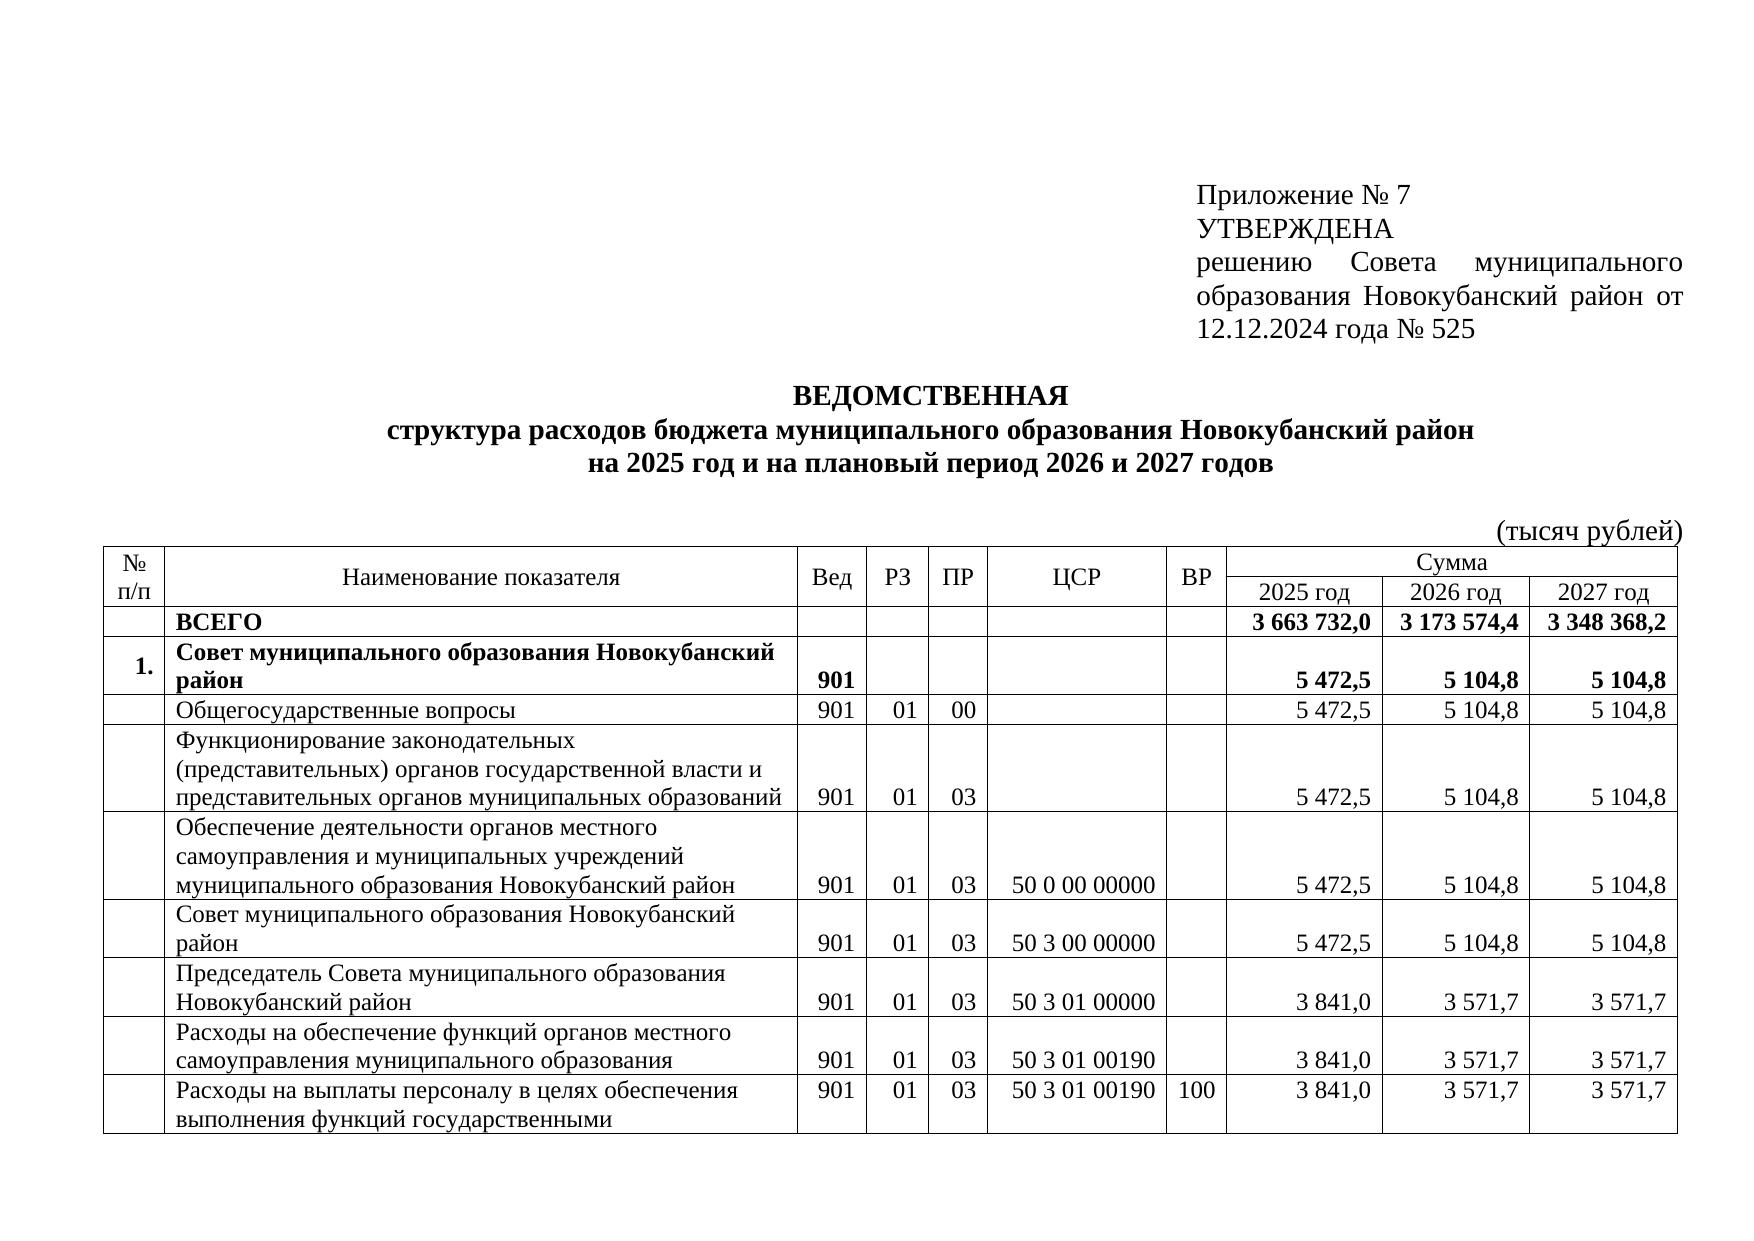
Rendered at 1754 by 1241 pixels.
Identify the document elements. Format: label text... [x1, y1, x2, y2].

table_cell 5 104,8 [1530, 725, 1677, 811]
table_cell 3 663 732,0 [1227, 607, 1382, 636]
table_cell 01 [867, 695, 928, 724]
table_cell 5 104,8 [1383, 695, 1529, 724]
table_cell 01 [867, 958, 928, 1016]
text на 2025 год и на плановый период 2026 и 2027 годов [178, 446, 1683, 479]
table_cell 50 3 00 00000 [988, 900, 1166, 957]
table_cell [104, 1017, 164, 1074]
table_cell 2025 год [1227, 577, 1382, 606]
table_cell 3 841,0 [1227, 1017, 1382, 1074]
table_cell [104, 1075, 164, 1133]
table_cell 03 [929, 812, 987, 898]
table_cell 1. [104, 637, 164, 694]
table_cell 5 472,5 [1227, 900, 1382, 957]
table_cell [165, 1075, 797, 1133]
table_cell 901 [798, 958, 866, 1016]
table_cell 3 173 574,4 [1383, 607, 1529, 636]
table_cell [988, 637, 1166, 694]
table_cell Совет муниципального образования Новокубанский район [165, 900, 797, 957]
table_cell 03 [929, 1017, 987, 1074]
table_cell 5 104,8 [1383, 637, 1529, 694]
table_cell [988, 725, 1166, 811]
table_cell [1167, 1017, 1226, 1074]
table_cell 03 [929, 725, 987, 811]
table_cell [1167, 812, 1226, 898]
table_cell 3 571,7 [1383, 1017, 1529, 1074]
table_header Наименование показателя [165, 547, 797, 606]
text решению Совета муниципального образования Новокубанский район от 12.12.2024 года № 525 [1196, 244, 1683, 345]
table_cell 3 348 368,2 [1530, 607, 1677, 636]
table_cell 2026 год [1383, 577, 1529, 606]
table_cell Расходы на обеспечение функций органов местного самоуправления муниципального образования [165, 1017, 797, 1074]
table_cell 50 3 01 00190 [988, 1017, 1166, 1074]
table_header РЗ [867, 547, 928, 606]
table_cell 2027 год [1530, 577, 1677, 606]
table_cell [1167, 900, 1226, 957]
table_cell 03 [929, 958, 987, 1016]
table_cell 901 [798, 695, 866, 724]
table_cell 5 104,8 [1383, 725, 1529, 811]
table_cell [1167, 607, 1226, 636]
text ВЕДОМСТВЕННАЯ [178, 378, 1683, 412]
table_cell 3 571,7 [1530, 958, 1677, 1016]
table_cell 901 [798, 1075, 866, 1133]
table_cell 5 104,8 [1530, 637, 1677, 694]
table_cell ВСЕГО [165, 607, 797, 636]
table_cell 03 [929, 900, 987, 957]
table_header ВР [1167, 547, 1226, 606]
table_cell 5 104,8 [1530, 695, 1677, 724]
table_cell 5 472,5 [1227, 695, 1382, 724]
table_cell [798, 607, 866, 636]
table_cell 01 [867, 900, 928, 957]
text структура расходов бюджета муниципального образования Новокубанский район [178, 412, 1683, 446]
table_cell [988, 607, 1166, 636]
table_cell Общегосударственные вопросы [165, 695, 797, 724]
table_cell 5 104,8 [1383, 900, 1529, 957]
table_cell 3 571,7 [1383, 958, 1529, 1016]
table_cell 01 [867, 725, 928, 811]
table_cell 3 571,7 [1530, 1017, 1677, 1074]
table_cell 901 [798, 812, 866, 898]
table_header № п/п [104, 547, 164, 606]
table_cell 03 [929, 1075, 987, 1133]
text Приложение № 7 [1196, 177, 1683, 211]
table_cell Председатель Совета муниципального образования Новокубанский район [165, 958, 797, 1016]
table_cell 00 [929, 695, 987, 724]
table_header ПР [929, 547, 987, 606]
table_cell 5 104,8 [1530, 900, 1677, 957]
table_cell 01 [867, 1075, 928, 1133]
table_cell [1167, 958, 1226, 1016]
table_cell [104, 725, 164, 811]
table_cell [929, 637, 987, 694]
table_cell 3 571,7 [1383, 1075, 1529, 1133]
table_header Вед [798, 547, 866, 606]
table_cell 01 [867, 1017, 928, 1074]
table_cell [929, 607, 987, 636]
table_cell 50 0 00 00000 [988, 812, 1166, 898]
table_cell 3 841,0 [1227, 958, 1382, 1016]
table_cell [988, 695, 1166, 724]
table_cell Функционирование законодательных (представительных) органов государственной власти и представительных органов муниципальных образований [165, 725, 797, 811]
table_header Сумма [1227, 547, 1677, 576]
table_cell 50 3 01 00190 [988, 1075, 1166, 1133]
table_cell 50 3 01 00000 [988, 958, 1166, 1016]
table_cell [104, 958, 164, 1016]
table_cell 901 [798, 1017, 866, 1074]
text (тысяч рублей) [103, 513, 1683, 546]
table_cell 5 104,8 [1530, 812, 1677, 898]
table_cell [867, 637, 928, 694]
table_cell [104, 607, 164, 636]
table_cell [1167, 725, 1226, 811]
table_cell Совет муниципального образования Новокубанский район [165, 637, 797, 694]
table_cell [104, 900, 164, 957]
table_cell 3 571,7 [1530, 1075, 1677, 1133]
table_cell [104, 812, 164, 898]
table_cell [1167, 695, 1226, 724]
table_cell 3 841,0 [1227, 1075, 1382, 1133]
table_cell 5 104,8 [1383, 812, 1529, 898]
table_cell 5 472,5 [1227, 725, 1382, 811]
table_cell 901 [798, 725, 866, 811]
table_cell Обеспечение деятельности органов местного самоуправления и муниципальных учреждений муниципального образования Новокубанский район [165, 812, 797, 898]
table_cell 5 472,5 [1227, 812, 1382, 898]
table_cell 01 [867, 812, 928, 898]
table_cell 100 [1167, 1075, 1226, 1133]
table_cell 901 [798, 900, 866, 957]
table_header ЦСР [988, 547, 1166, 606]
table_cell 5 472,5 [1227, 637, 1382, 694]
table_cell [104, 695, 164, 724]
text УТВЕРЖДЕНА [1196, 211, 1683, 244]
table_cell [867, 607, 928, 636]
table_cell [1167, 637, 1226, 694]
table_cell 901 [798, 637, 866, 694]
